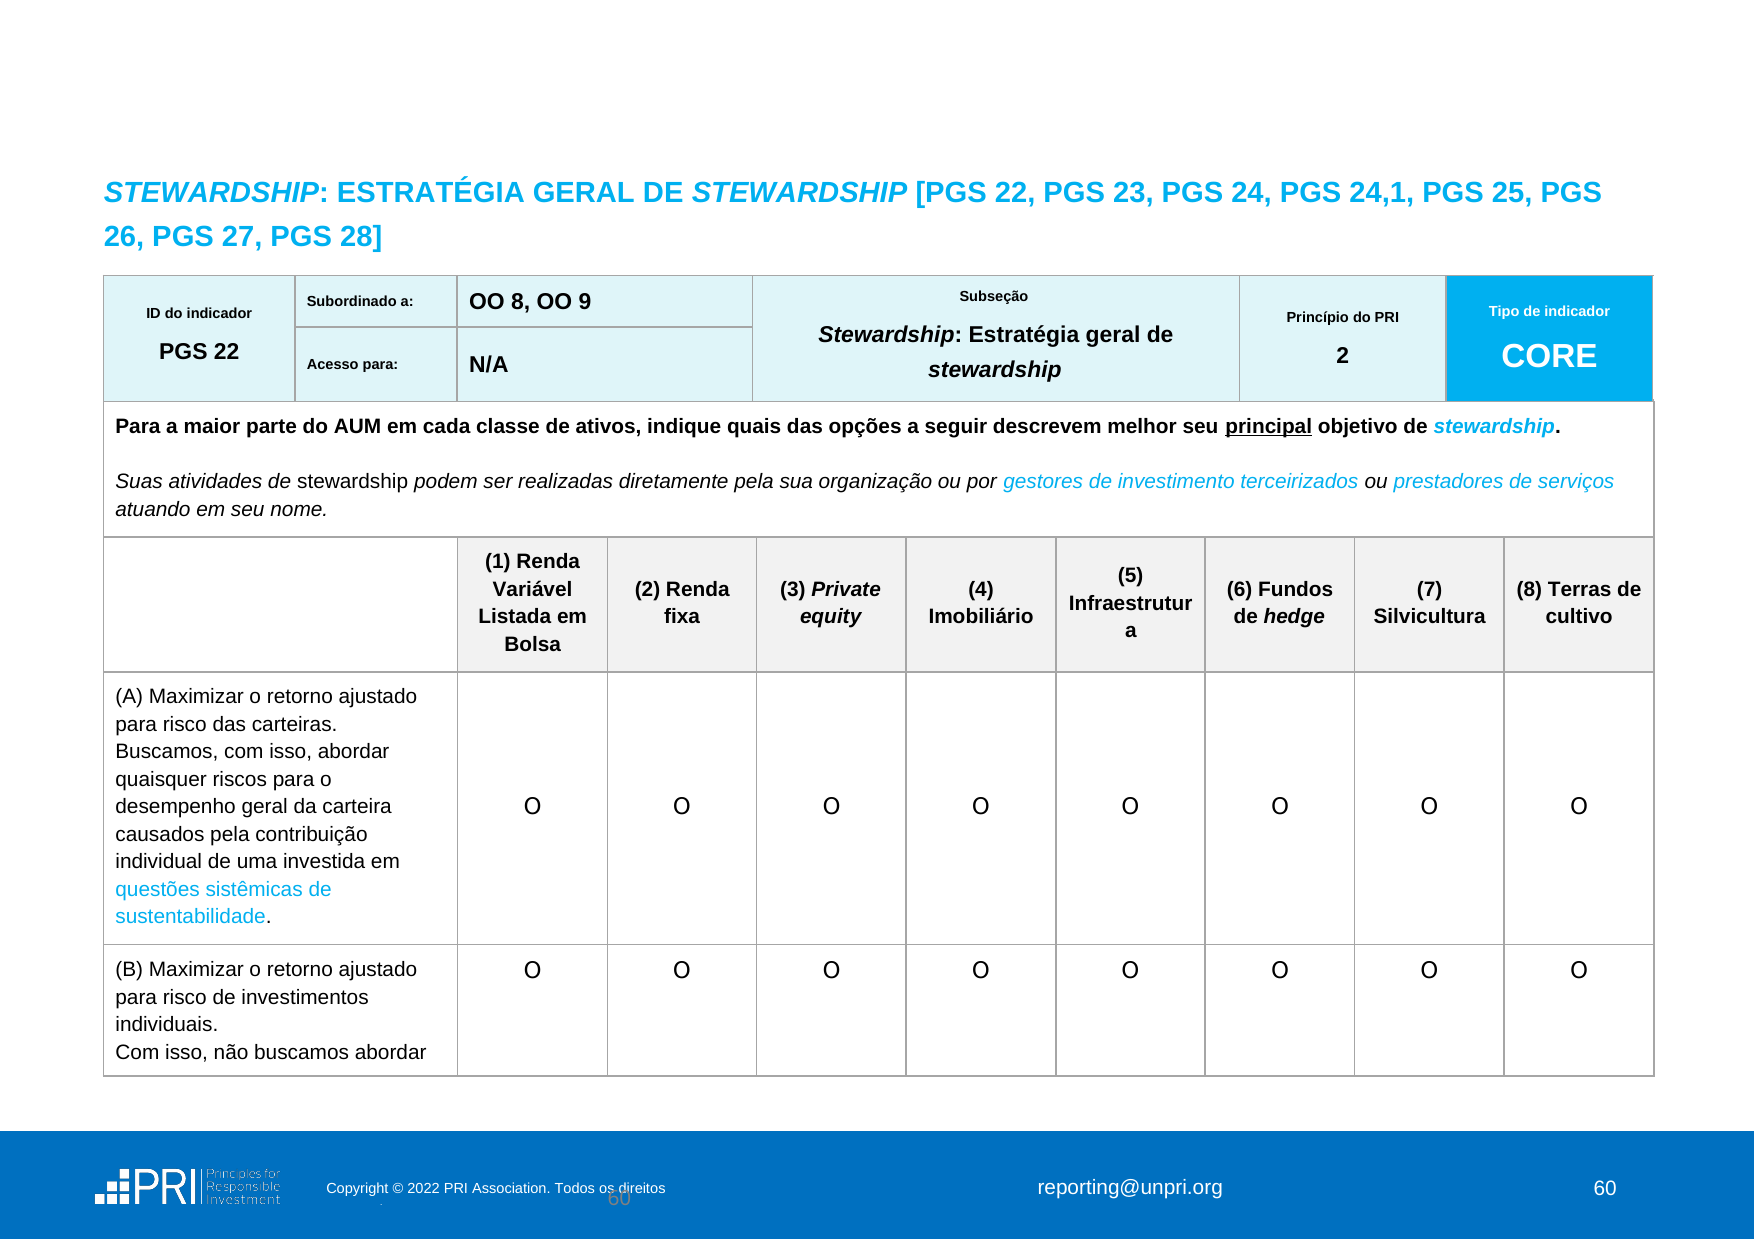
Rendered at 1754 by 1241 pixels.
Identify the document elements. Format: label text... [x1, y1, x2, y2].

table_cell [1505, 945, 1653, 1075]
table_cell [104, 538, 457, 671]
table_cell [1355, 945, 1503, 1075]
table_cell [458, 673, 607, 944]
table_cell [1355, 673, 1503, 944]
table_cell [458, 945, 607, 1075]
table_header ID do indicador PGS 22 [104, 276, 294, 401]
table_cell [1206, 945, 1354, 1075]
table_cell [608, 673, 756, 944]
table_cell N/A [458, 328, 752, 401]
table_cell (4) Imobiliário [907, 538, 1055, 671]
table_cell (2) Renda fixa [608, 538, 756, 671]
table_cell (3) Private equity [757, 538, 905, 671]
table_header Subseção Stewardship: Estratégia geral de stewardship [753, 276, 1239, 401]
table_header Princípio do PRI 2 [1240, 276, 1445, 401]
table_cell (8) Terras de cultivo [1505, 538, 1653, 671]
table_cell [1505, 673, 1653, 944]
subtitle Stewardship: Estratégia geral de stewardship [PGS 22, PGS 23, PGS 24, PGS 24,1, PGS 25, PGS 26, PGS 27, PGS 28] [103, 175, 1650, 252]
table_cell [757, 945, 905, 1075]
table_cell (5) Infraestrutura [1057, 538, 1204, 671]
table_cell [1057, 945, 1204, 1075]
table_cell [907, 673, 1055, 944]
table_header Tipo de indicador CORE [1447, 276, 1652, 401]
table_cell [757, 673, 905, 944]
table_cell Para a maior parte do AUM em cada classe de ativos, indique quais das opções a seguir descrevem melhor seu principal objetivo de stewardship. Suas atividades de stewardship podem ser realizadas diretamente pela sua organização ou por gestores de investimento terceirizados ou prestadores de serviços atuando em seu nome. [104, 402, 1653, 536]
table_cell Acesso para: [296, 328, 456, 401]
table_cell (6) Fundos de hedge [1206, 538, 1354, 671]
table_header OO 8, OO 9 [458, 276, 752, 326]
table_cell (1) Renda Variável Listada em Bolsa [458, 538, 607, 671]
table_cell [104, 945, 457, 1075]
table_cell [907, 945, 1055, 1075]
table_cell (A) Maximizar o retorno ajustado para risco das carteiras. Buscamos, com isso, abordar quaisquer riscos para o desempenho geral da carteira causados pela contribuição individual de uma investida em questões sistêmicas de sustentabilidade. [104, 673, 457, 944]
table_cell [1206, 673, 1354, 944]
picture [92, 1166, 282, 1207]
table_cell [1057, 673, 1204, 944]
table_cell (7) Silvicultura [1355, 538, 1503, 671]
table_cell [608, 945, 756, 1075]
table_header Subordinado a: [296, 276, 456, 326]
